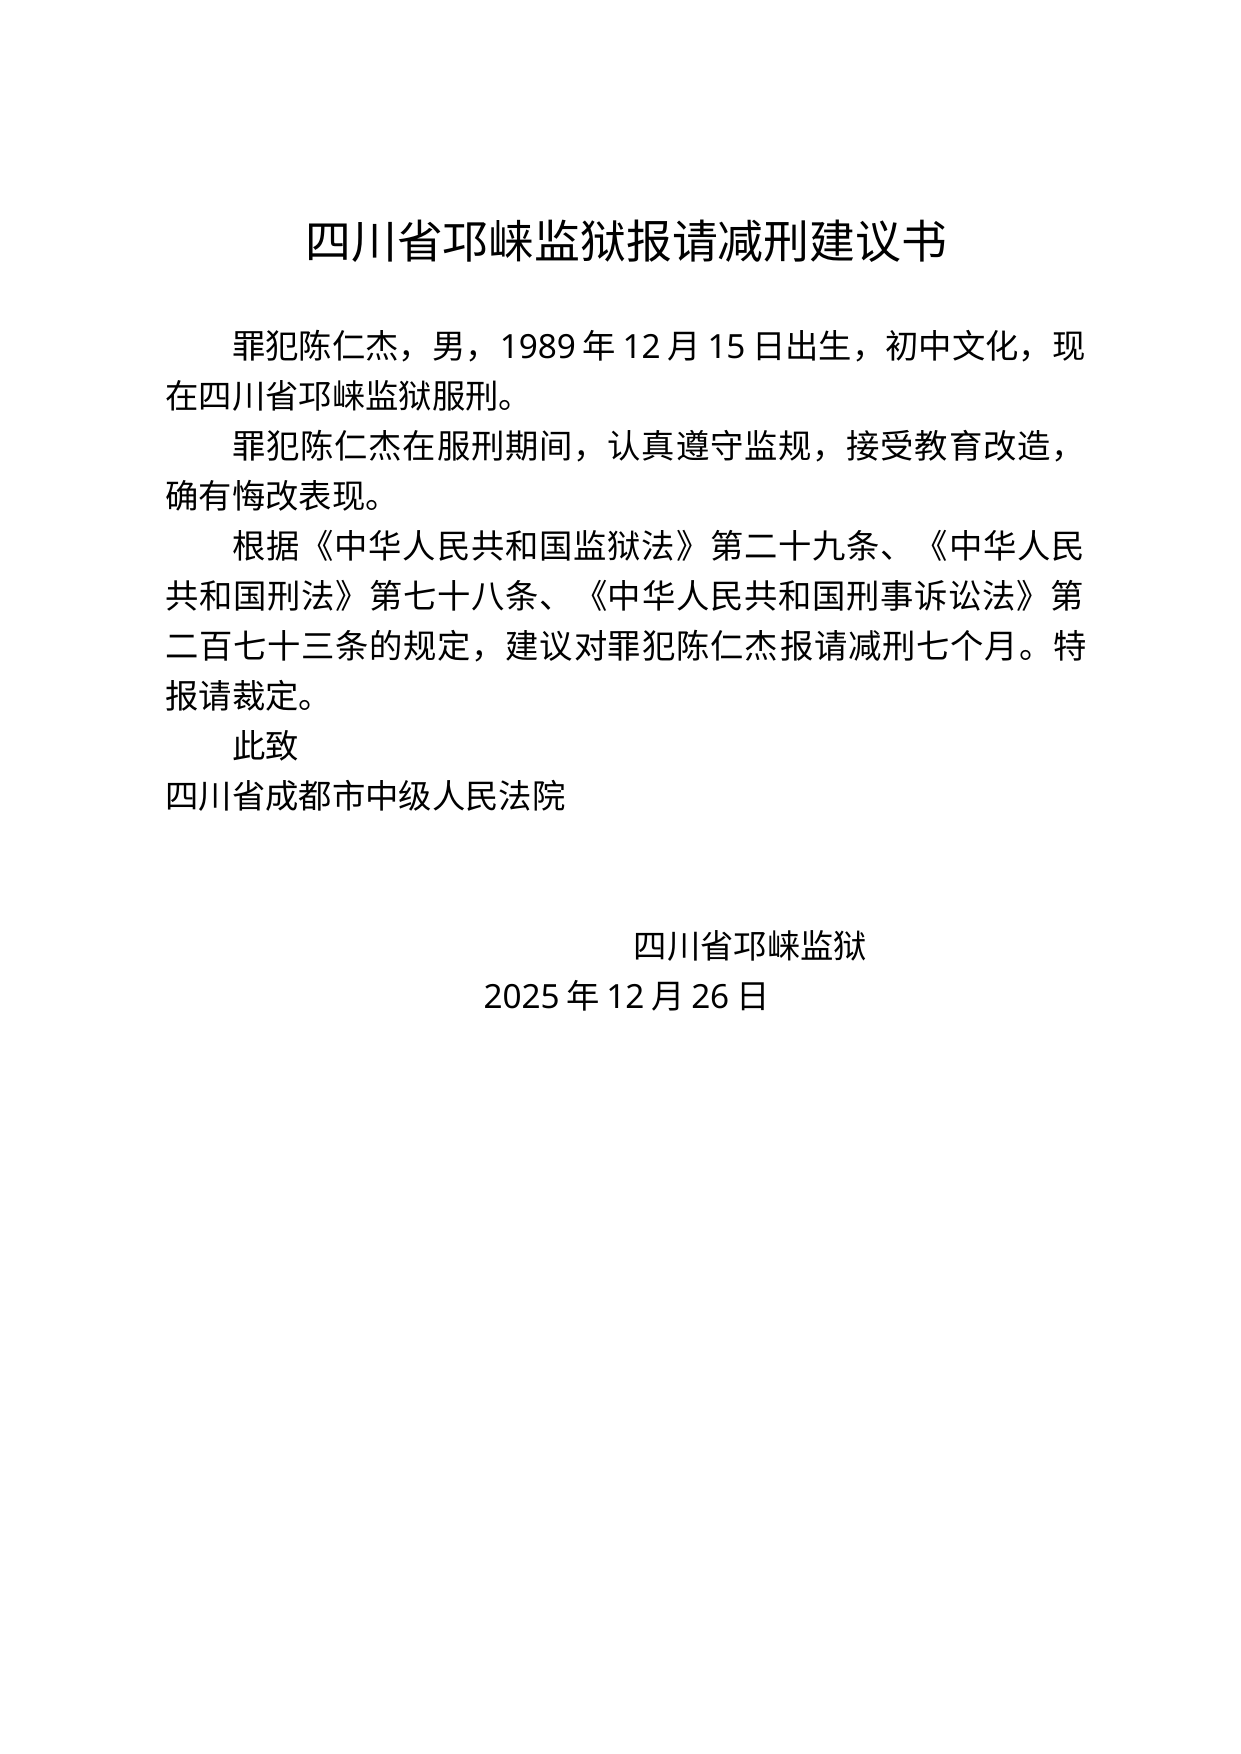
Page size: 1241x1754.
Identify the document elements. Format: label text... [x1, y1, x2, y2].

text 罪犯陈仁杰，男，1989年12月15日出生，初中文化，现在四川省邛崃监狱服刑。 [165, 318, 1087, 418]
text 根据《中华人民共和国监狱法》第二十九条、《中华人民共和国刑法》第七十八条、《中华人民共和国刑事诉讼法》第二百七十三条的规定，建议对罪犯陈仁杰报请减刑七个月。特报请裁定。 [165, 518, 1087, 718]
text 四川省邛崃监狱报请减刑建议书 [165, 218, 1087, 268]
text 罪犯陈仁杰在服刑期间，认真遵守监规，接受教育改造，确有悔改表现。 [165, 418, 1087, 518]
text 四川省成都市中级人民法院 [165, 768, 1087, 818]
text 此致 [165, 718, 1087, 768]
text 四川省邛崃监狱 [165, 918, 1087, 968]
text 2025年12月26日 [165, 968, 1087, 1018]
